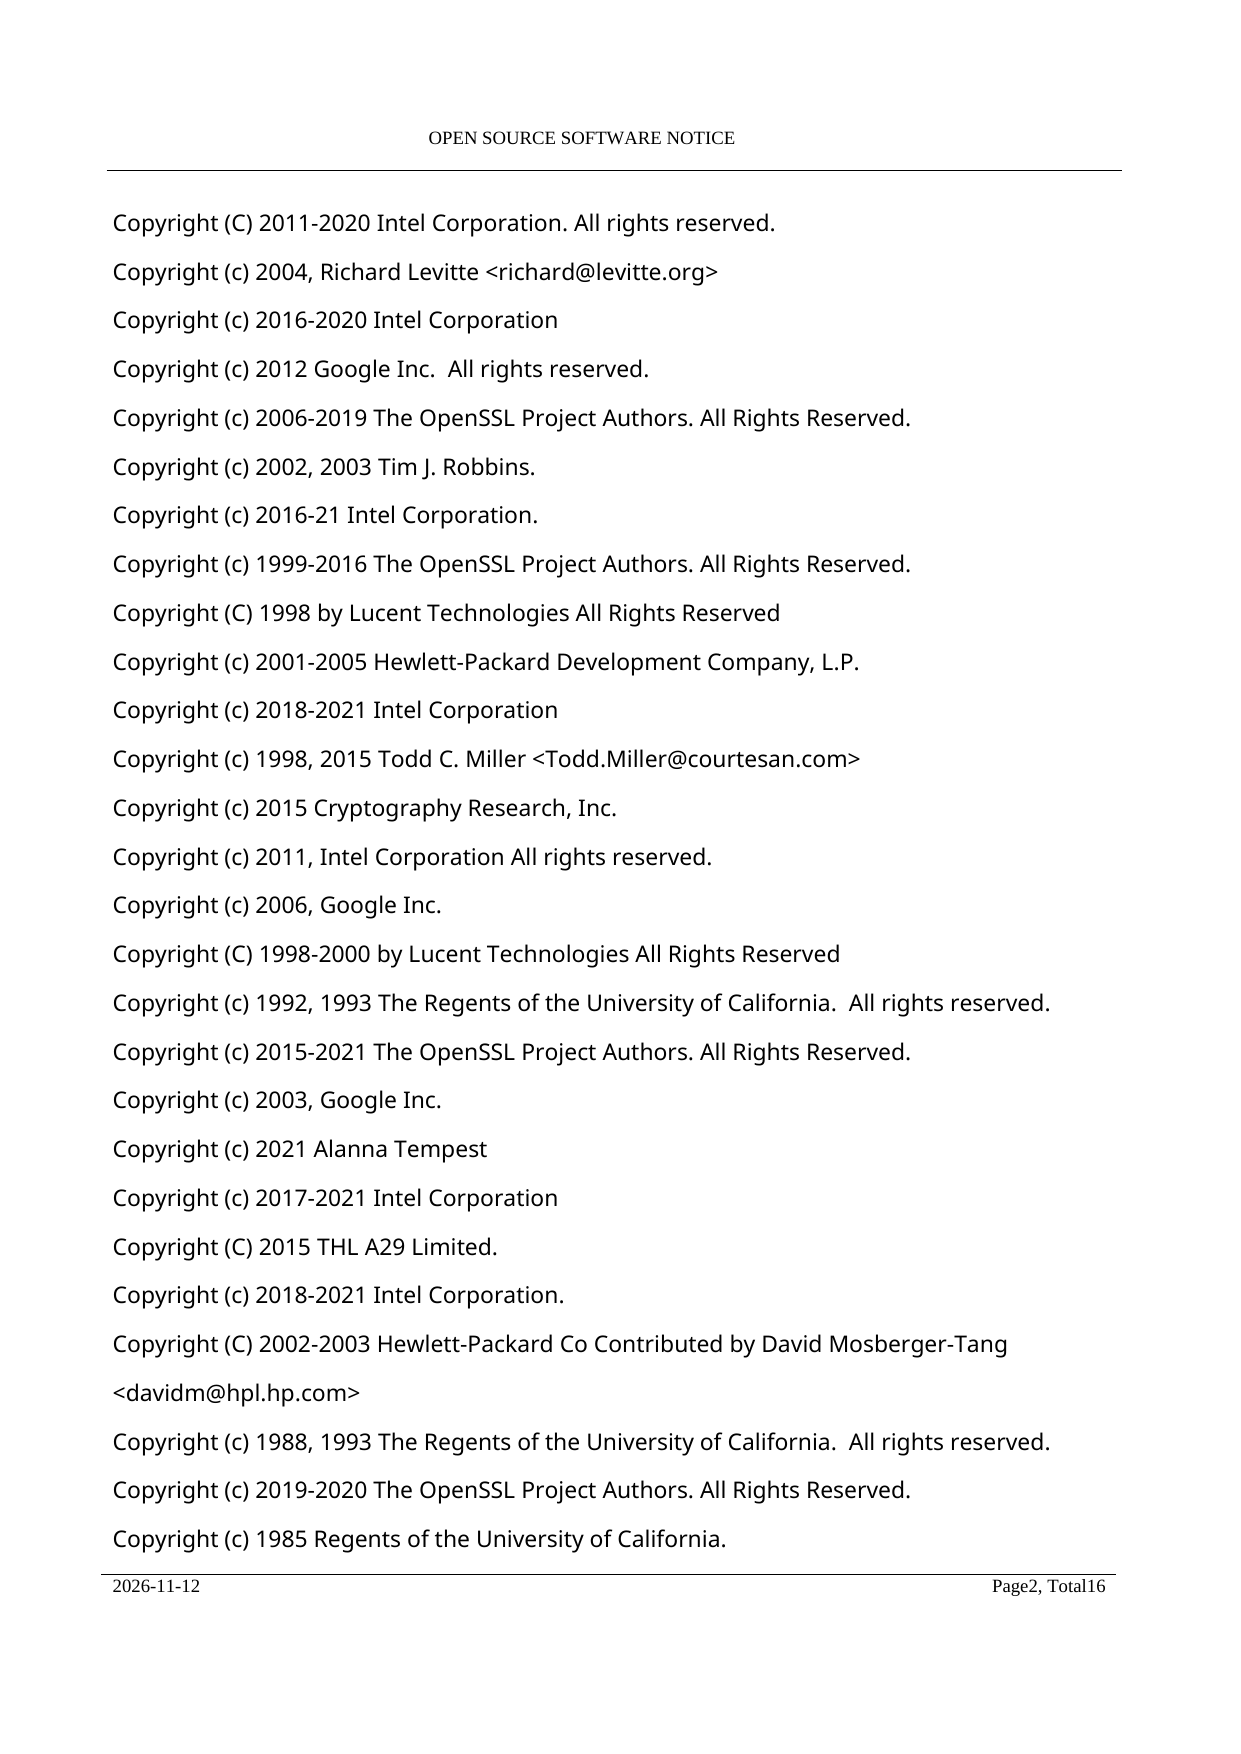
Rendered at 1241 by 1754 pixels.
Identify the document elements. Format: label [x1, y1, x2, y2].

text [112, 206, 1128, 1555]
